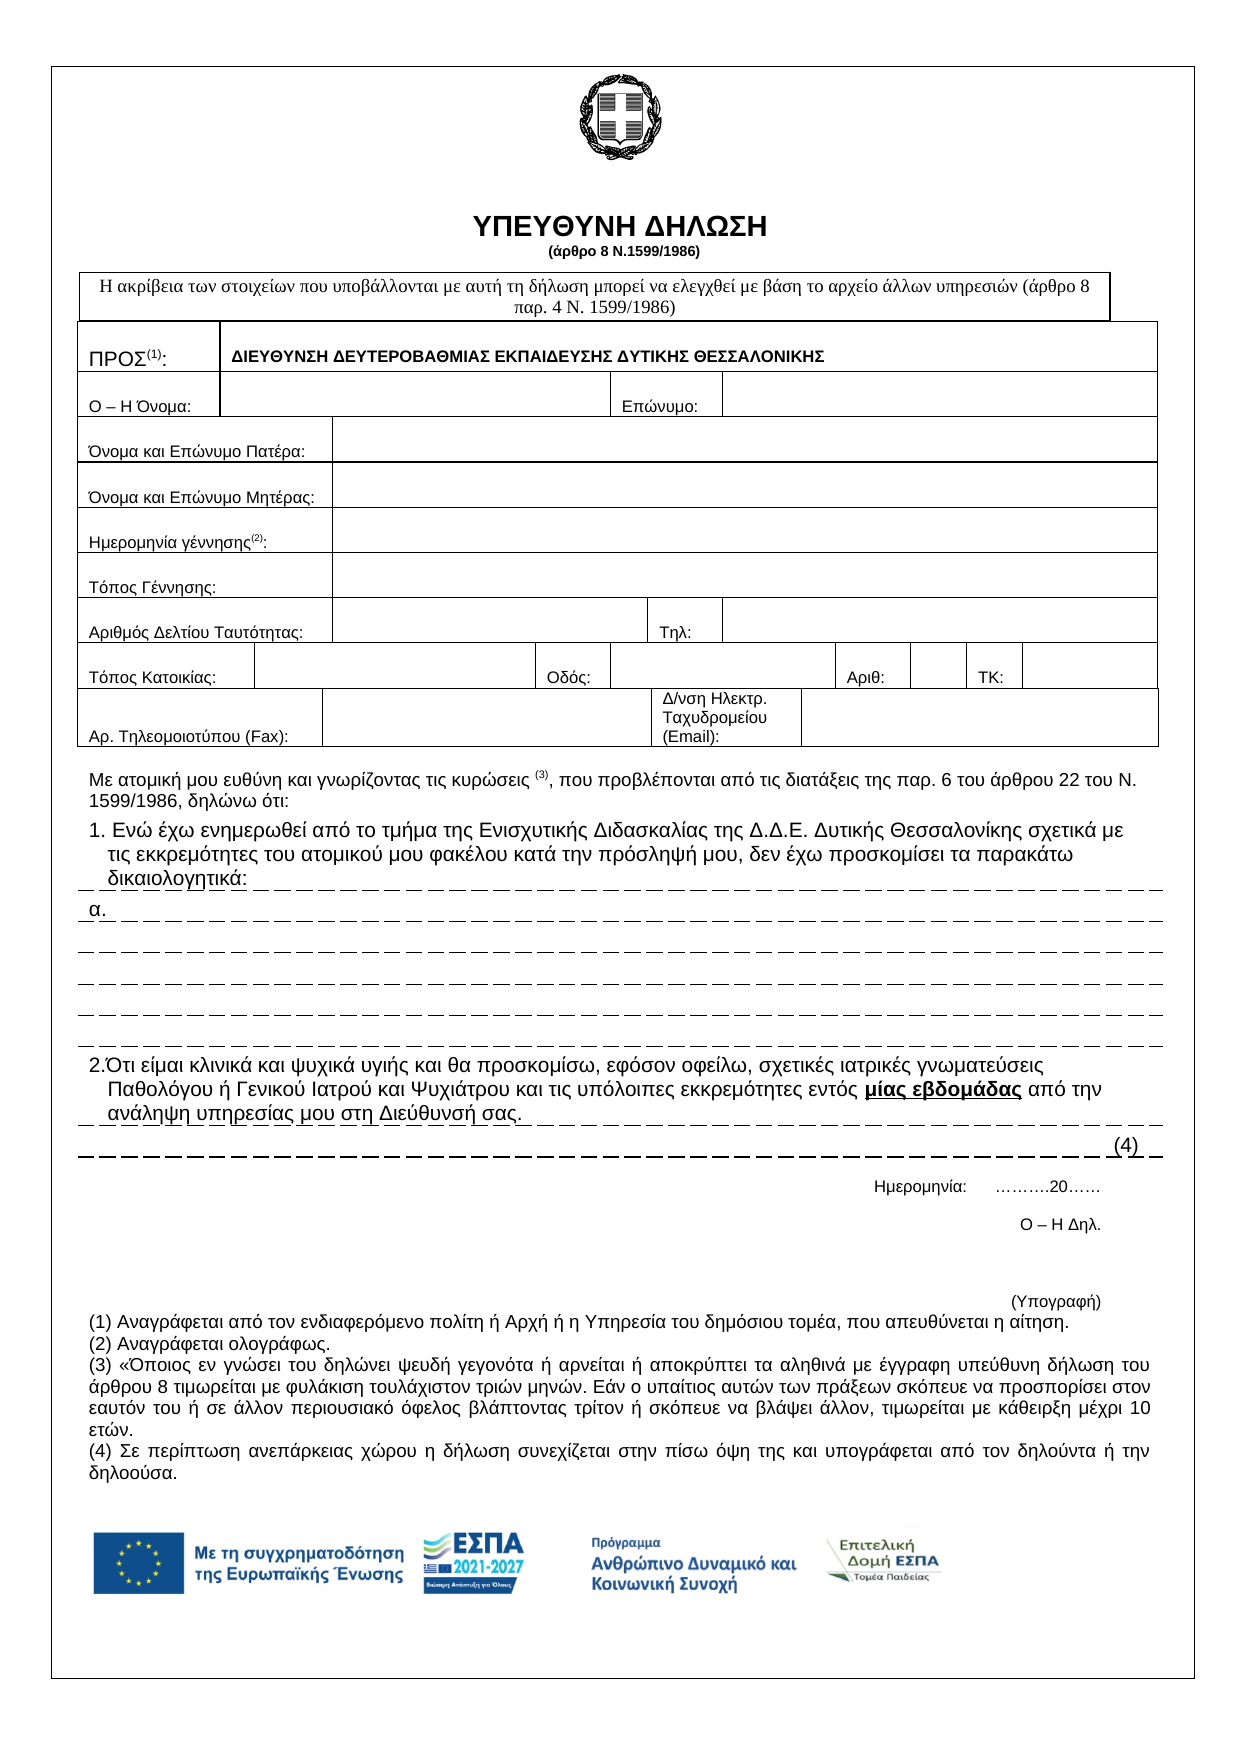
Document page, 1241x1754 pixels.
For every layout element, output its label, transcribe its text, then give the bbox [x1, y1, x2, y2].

table_cell [333, 508, 1157, 552]
table_cell Αρ. Τηλεομοιοτύπου (Fax): [78, 689, 322, 746]
table_cell Τηλ: [648, 598, 722, 642]
table_cell [221, 372, 610, 416]
table_cell Δ/νση Ηλεκτρ. Ταχυδρομείου (Εmail): [652, 689, 801, 746]
table_cell [723, 372, 1157, 416]
table_header Με ατομική μου ευθύνη και γνωρίζοντας τις κυρώσεις (3), που προβλέπονται από τις διατάξεις της παρ. 6 του άρθρου 22 του Ν. 1599/1986, δηλώνω ότι: [78, 747, 1163, 812]
table_cell α. [78, 890, 1163, 921]
table_cell [1023, 643, 1157, 687]
table_cell Τόπος Γέννησης: [78, 553, 332, 597]
table_cell [78, 1015, 1163, 1046]
table_cell ΤΚ: [967, 643, 1022, 687]
table_cell 2.Ότι είμαι κλινικά και ψυχικά υγιής και θα προσκομίσω, εφόσον οφείλω, σχετικές ιατρικές γνωματεύσεις Παθολόγου ή Γενικού Ιατρού και Ψυχιάτρου και τις υπόλοιπες εκκρεμότητες εντός μίας εβδομάδας από την ανάληψη υπηρεσίας μου στη Διεύθυνσή σας. [78, 1046, 1163, 1125]
text Η ακρίβεια των στοιχείων που υποβάλλονται με αυτή τη δήλωση μπορεί να ελεγχθεί με βάση το αρχείο άλλων υπηρεσιών (άρθρο 8 παρ. 4 Ν. 1599/1986) [80, 273, 1109, 320]
table_cell Αριθ: [836, 643, 910, 687]
text (1) Αναγράφεται από τον ενδιαφερόμενο πολίτη ή Αρχή ή η Υπηρεσία του δημόσιου τομέα, που απευθύνεται η αίτηση. [89, 1311, 1152, 1332]
table_cell [611, 643, 835, 687]
table_cell Οδός: [536, 643, 610, 687]
table_cell (4) [78, 1125, 1163, 1156]
text (3) «Όποιος εν γνώσει του δηλώνει ψευδή γεγονότα ή αρνείται ή αποκρύπτει τα αληθινά με έγγραφη υπεύθυνη δήλωση του άρθρου 8 τιμωρείται με φυλάκιση τουλάχιστον τριών μηνών. Εάν ο υπαίτιος αυτών των πράξεων σκόπευε να προσπορίσει στον εαυτόν του ή σε άλλον περιουσιακό όφελος βλάπτοντας τρίτον ή σκόπευε να βλάψει άλλον, τιμωρείται με κάθειρξη μέχρι 10 ετών. [89, 1354, 1152, 1440]
table_cell Όνομα και Επώνυμο Πατέρα: [78, 417, 332, 461]
picture [577, 73, 664, 162]
table_cell [333, 463, 1157, 507]
text (Υπογραφή) [89, 1292, 1101, 1311]
text Ημερομηνία: ……….20…… [89, 1177, 1101, 1196]
table_cell Ημερομηνία γέννησης(2): [78, 508, 332, 552]
text (2) Αναγράφεται ολογράφως. [89, 1332, 1152, 1354]
table_cell [333, 417, 1157, 461]
picture [88, 1526, 954, 1596]
table_cell [78, 952, 1163, 983]
subtitle ΥΠΕΥΘΥΝΗ ΔΗΛΩΣΗ [89, 209, 1152, 243]
table_cell 1. Ενώ έχω ενημερωθεί από το τμήμα της Ενισχυτικής Διδασκαλίας της Δ.Δ.Ε. Δυτικής Θεσσαλονίκης σχετικά με τις εκκρεμότητες του ατομικού μου φακέλου κατά την πρόσληψή μου, δεν έχω προσκομίσει τα παρακάτω δικαιολογητικά: [78, 812, 1163, 890]
table_cell [323, 689, 651, 746]
table_cell Τόπος Κατοικίας: [78, 643, 254, 687]
text (4) Σε περίπτωση ανεπάρκειας χώρου η δήλωση συνεχίζεται στην πίσω όψη της και υπογράφεται από τον δηλούντα ή την δηλoούσα. [89, 1440, 1152, 1483]
table_cell Επώνυμο: [611, 372, 722, 416]
table_cell [911, 643, 966, 687]
table_cell [723, 598, 1157, 642]
table_cell Αριθμός Δελτίου Ταυτότητας: [78, 598, 332, 642]
table_cell [255, 643, 535, 687]
table_cell Ο – Η Όνομα: [78, 372, 219, 416]
text Ο – Η Δηλ. [89, 1215, 1101, 1234]
table_header ΠΡΟΣ(1): [78, 322, 219, 371]
table_cell [78, 921, 1163, 952]
subtitle (άρθρο 8 Ν.1599/1986) [89, 243, 1152, 272]
table_cell [333, 553, 1157, 597]
table_header ΔΙΕΥΘΥΝΣΗ ΔΕΥΤΕΡΟΒΑΘΜΙΑΣ ΕΚΠΑΙΔΕΥΣΗΣ ΔΥΤΙΚΗΣ ΘΕΣΣΑΛΟΝΙΚΗΣ [221, 322, 1157, 371]
table_cell [333, 598, 647, 642]
table_cell [802, 689, 1158, 746]
table_cell Όνομα και Επώνυμο Μητέρας: [78, 463, 332, 507]
table_cell [78, 984, 1163, 1015]
